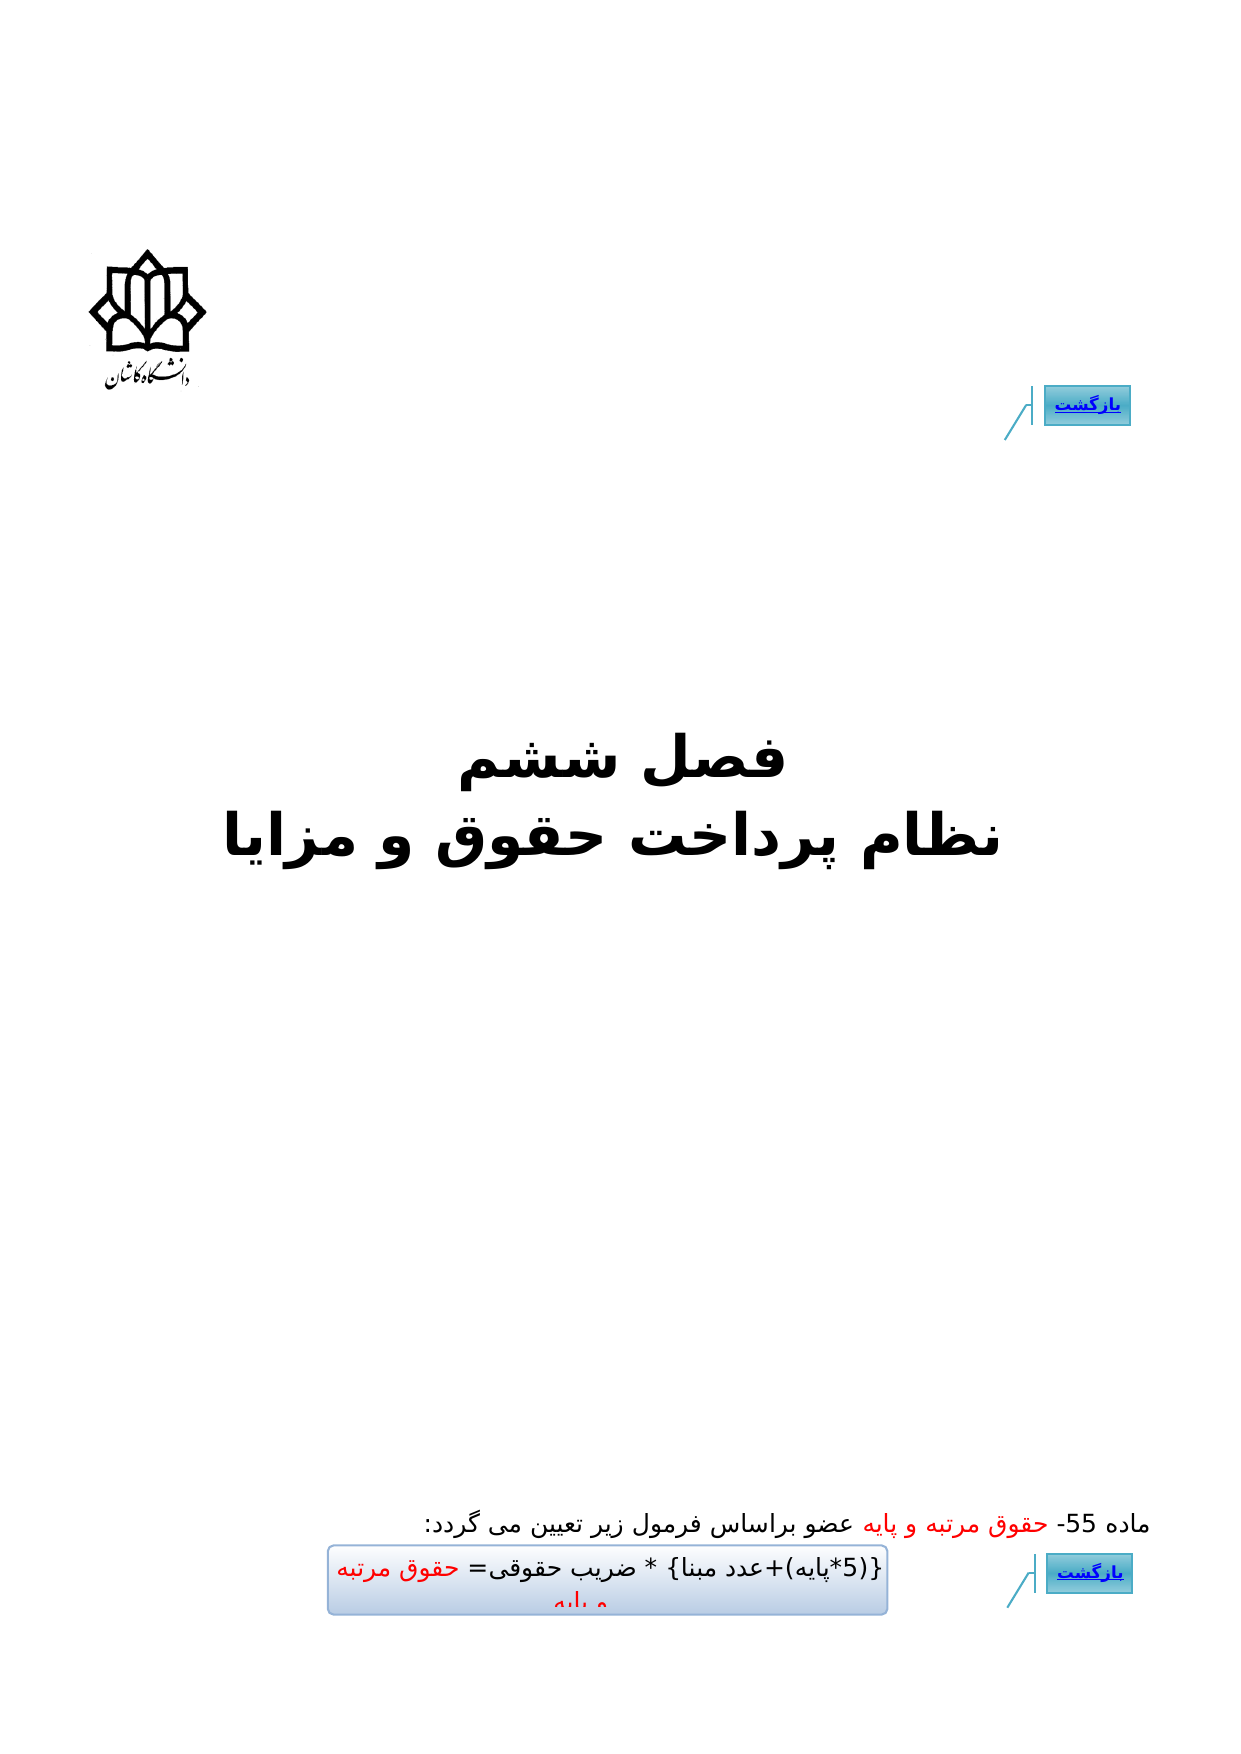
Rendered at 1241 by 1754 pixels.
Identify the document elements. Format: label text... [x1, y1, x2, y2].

text ماده 55- حقوق مرتبه و پایه عضو براساس فرمول زیر تعیین می گردد: [100, 1509, 1151, 1538]
text فصل ششم [100, 723, 1146, 791]
picture [83, 246, 210, 392]
text نظام پرداخت حقوق و مزایا [100, 801, 1146, 869]
